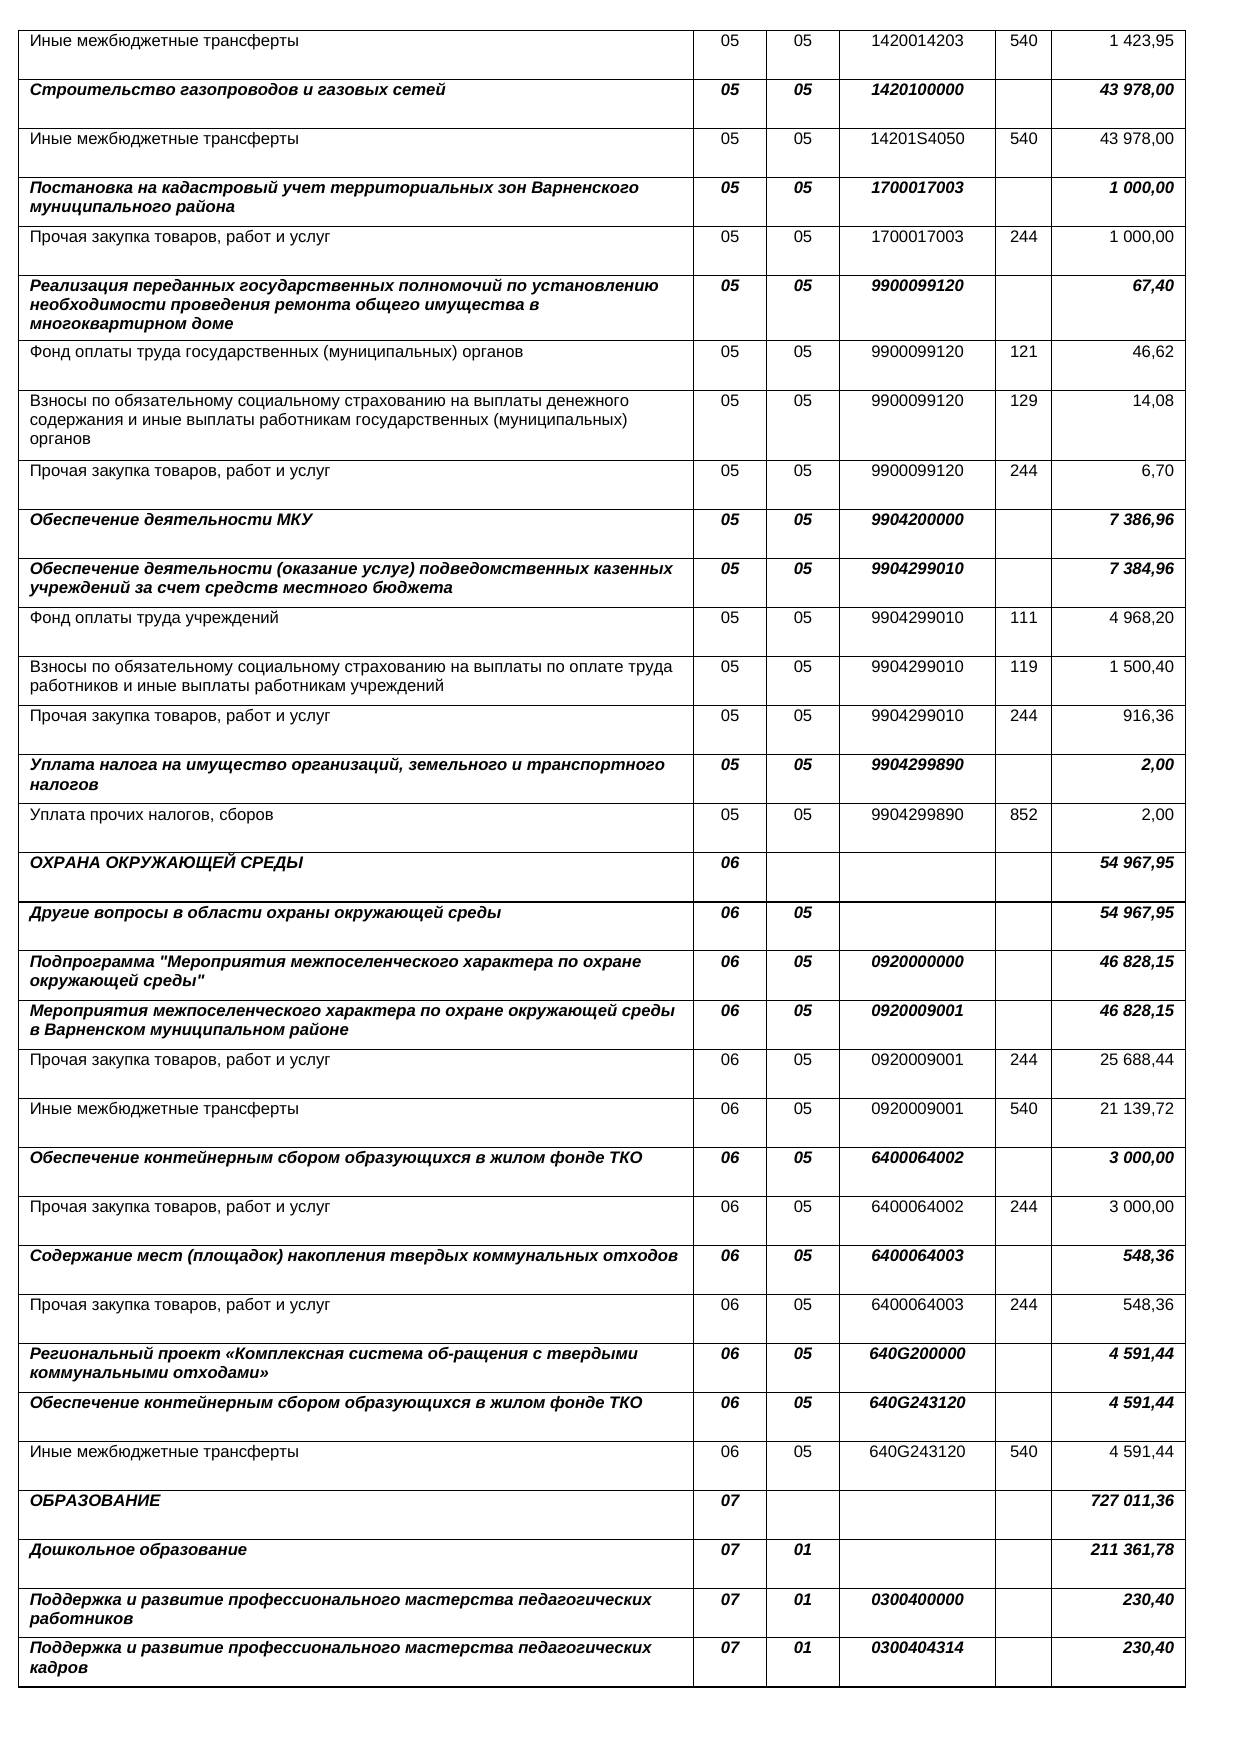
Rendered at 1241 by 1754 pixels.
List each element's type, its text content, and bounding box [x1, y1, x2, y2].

table_cell 9904299010 [840, 706, 995, 754]
table_cell 2,00 [1052, 755, 1185, 803]
table_cell 916,36 [1052, 706, 1185, 754]
table_cell [840, 1540, 995, 1588]
table_cell 05 [767, 1197, 839, 1245]
table_cell 05 [767, 706, 839, 754]
table_cell 06 [694, 1393, 766, 1441]
table_cell 54 967,95 [1052, 903, 1185, 950]
table_cell 05 [694, 227, 766, 275]
table_cell 05 [767, 657, 839, 705]
table_cell 07 [694, 1540, 766, 1588]
table_cell 6400064002 [840, 1197, 995, 1245]
table_cell 9904299010 [840, 608, 995, 656]
table_cell 230,40 [1052, 1589, 1185, 1637]
table_cell 121 [996, 341, 1051, 389]
table_cell 0920000000 [840, 951, 995, 999]
table_cell 05 [694, 804, 766, 852]
table_cell 4 591,44 [1052, 1442, 1185, 1490]
table_cell Обеспечение контейнерным сбором образующихся в жилом фонде ТКО [19, 1148, 693, 1196]
table_cell [1186, 177, 1228, 226]
table_cell ОБРАЗОВАНИЕ [19, 1491, 693, 1539]
table_cell 1420100000 [840, 80, 995, 128]
table_cell 05 [767, 804, 839, 852]
table_cell 119 [996, 657, 1051, 705]
table_cell Поддержка и развитие профессионального мастерства педагогических кадров [19, 1638, 693, 1686]
table_cell [840, 853, 995, 901]
table_cell [1186, 1098, 1228, 1147]
table_cell 06 [694, 1148, 766, 1196]
table_cell 3 000,00 [1052, 1197, 1185, 1245]
table_cell [1186, 1588, 1228, 1637]
table_cell 9900099120 [840, 276, 995, 340]
table_cell [767, 853, 839, 901]
table_cell 06 [694, 1001, 766, 1048]
table_cell 46 828,15 [1052, 951, 1185, 999]
table_cell 14,08 [1052, 391, 1185, 460]
table_cell 05 [767, 461, 839, 509]
table_cell [1186, 754, 1228, 803]
table_cell [1186, 1490, 1228, 1539]
table_cell 211 361,78 [1052, 1540, 1185, 1588]
table_cell [1186, 340, 1228, 389]
table_cell [1186, 656, 1228, 705]
table_cell 05 [767, 608, 839, 656]
table_cell 05 [694, 31, 766, 78]
table_cell 05 [694, 706, 766, 754]
table_cell 05 [767, 341, 839, 389]
table_cell 9904299890 [840, 804, 995, 852]
table_cell Поддержка и развитие профессионального мастерства педагогических работников [19, 1589, 693, 1637]
table_cell 05 [767, 1099, 839, 1147]
table_cell [1186, 705, 1228, 754]
table_cell 05 [767, 227, 839, 275]
table_cell 06 [694, 1099, 766, 1147]
table_cell 06 [694, 1344, 766, 1392]
table_cell [1186, 1343, 1228, 1392]
table_cell 852 [996, 804, 1051, 852]
table_cell 548,36 [1052, 1295, 1185, 1343]
table_cell 727 011,36 [1052, 1491, 1185, 1539]
table_cell Региональный проект «Комплексная система об-ращения с твердыми коммунальными отходами» [19, 1344, 693, 1392]
table_cell 244 [996, 1050, 1051, 1098]
table_cell 1 423,95 [1052, 31, 1185, 78]
table_cell 05 [767, 80, 839, 128]
table_cell 06 [694, 951, 766, 999]
table_cell [996, 1540, 1051, 1588]
table_cell 4 968,20 [1052, 608, 1185, 656]
table_cell 05 [767, 903, 839, 950]
table_cell 01 [767, 1638, 839, 1686]
table_cell 548,36 [1052, 1246, 1185, 1294]
table_cell [840, 903, 995, 950]
table_cell Иные межбюджетные трансферты [19, 1099, 693, 1147]
table_cell 05 [694, 755, 766, 803]
table_cell 540 [996, 1099, 1051, 1147]
table_cell [1186, 509, 1228, 558]
table_cell 01 [767, 1540, 839, 1588]
table_cell Уплата налога на имущество организаций, земельного и транспортного налогов [19, 755, 693, 803]
table_cell 7 386,96 [1052, 510, 1185, 558]
table_cell 05 [767, 1393, 839, 1441]
table_cell 07 [694, 1491, 766, 1539]
table_cell 25 688,44 [1052, 1050, 1185, 1098]
table_cell Уплата прочих налогов, сборов [19, 804, 693, 852]
table_cell 0300400000 [840, 1589, 995, 1637]
table_cell 244 [996, 227, 1051, 275]
table_cell [996, 755, 1051, 803]
table_cell 54 967,95 [1052, 853, 1185, 901]
table_cell [1186, 803, 1228, 852]
table_cell 05 [767, 391, 839, 460]
table_cell 06 [694, 853, 766, 901]
table_cell 05 [694, 559, 766, 607]
table_cell [996, 1393, 1051, 1441]
table_cell 1 500,40 [1052, 657, 1185, 705]
table_cell [1186, 901, 1228, 950]
table_cell Подпрограмма "Мероприятия межпоселенческого характера по охране окружающей среды" [19, 951, 693, 999]
table_cell 9900099120 [840, 391, 995, 460]
table_cell 6400064002 [840, 1148, 995, 1196]
table_cell 05 [767, 1050, 839, 1098]
table_cell 9900099120 [840, 341, 995, 389]
table_cell [1186, 607, 1228, 656]
table_cell 05 [767, 1148, 839, 1196]
table_cell Прочая закупка товаров, работ и услуг [19, 227, 693, 275]
table_cell 9900099120 [840, 461, 995, 509]
table_cell 1700017003 [840, 227, 995, 275]
table_cell Другие вопросы в области охраны окружающей среды [19, 903, 693, 950]
table_cell 06 [694, 903, 766, 950]
table_cell 05 [767, 510, 839, 558]
table_cell 6400064003 [840, 1295, 995, 1343]
table_cell Прочая закупка товаров, работ и услуг [19, 706, 693, 754]
table_cell 14201S4050 [840, 129, 995, 177]
table_cell Прочая закупка товаров, работ и услуг [19, 461, 693, 509]
table_cell [1186, 1441, 1228, 1490]
table_cell Обеспечение деятельности (оказание услуг) подведомственных казенных учреждений за счет средств местного бюджета [19, 559, 693, 607]
table_cell 46,62 [1052, 341, 1185, 389]
table_cell 129 [996, 391, 1051, 460]
table_cell 4 591,44 [1052, 1393, 1185, 1441]
table_cell [1186, 79, 1228, 128]
table_cell 05 [694, 461, 766, 509]
table_cell [1186, 1392, 1228, 1441]
table_cell 05 [694, 178, 766, 226]
table_cell [1186, 390, 1228, 460]
table_cell Прочая закупка товаров, работ и услуг [19, 1295, 693, 1343]
table_cell 05 [694, 341, 766, 389]
table_cell [996, 510, 1051, 558]
table_cell [1186, 1294, 1228, 1343]
table_cell [1186, 128, 1228, 177]
table_cell Иные межбюджетные трансферты [19, 129, 693, 177]
table_cell Содержание мест (площадок) накопления твердых коммунальных отходов [19, 1246, 693, 1294]
table_cell [996, 1344, 1051, 1392]
table_cell [996, 1491, 1051, 1539]
table_cell 05 [767, 559, 839, 607]
table_cell 05 [767, 1344, 839, 1392]
table_cell [1186, 558, 1228, 607]
table_cell 06 [694, 1295, 766, 1343]
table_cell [19, 80, 693, 128]
table_cell 0920009001 [840, 1001, 995, 1048]
table_cell 05 [767, 276, 839, 340]
table_cell [1186, 1637, 1228, 1686]
table_cell 05 [767, 1295, 839, 1343]
table_cell 05 [767, 951, 839, 999]
table_cell Взносы по обязательному социальному страхованию на выплаты денежного содержания и иные выплаты работникам государственных (муниципальных) органов [19, 391, 693, 460]
table_cell 9904299890 [840, 755, 995, 803]
table_cell 244 [996, 1295, 1051, 1343]
table_cell 9904200000 [840, 510, 995, 558]
table_cell 230,40 [1052, 1638, 1185, 1686]
table_cell 43 978,00 [1052, 80, 1185, 128]
table_cell 05 [767, 178, 839, 226]
table_cell Обеспечение контейнерным сбором образующихся в жилом фонде ТКО [19, 1393, 693, 1441]
table_cell [1186, 30, 1228, 78]
table_cell Взносы по обязательному социальному страхованию на выплаты по оплате труда работников и иные выплаты работникам учреждений [19, 657, 693, 705]
table_cell [1186, 1196, 1228, 1245]
table_cell 6400064003 [840, 1246, 995, 1294]
table_cell [996, 951, 1051, 999]
table_cell [996, 276, 1051, 340]
table_cell 07 [694, 1589, 766, 1637]
table_cell 540 [996, 129, 1051, 177]
table_cell [996, 903, 1051, 950]
table_cell 05 [767, 1442, 839, 1490]
table_cell [996, 1589, 1051, 1637]
table_cell Обеспечение деятельности МКУ [19, 510, 693, 558]
table_cell [1186, 1147, 1228, 1196]
table_cell 3 000,00 [1052, 1148, 1185, 1196]
table_cell [840, 1491, 995, 1539]
table_cell 01 [767, 1589, 839, 1637]
table_cell 2,00 [1052, 804, 1185, 852]
table_cell [996, 80, 1051, 128]
table_cell 6,70 [1052, 461, 1185, 509]
table_cell Дошкольное образование [19, 1540, 693, 1588]
table_cell Фонд оплаты труда учреждений [19, 608, 693, 656]
table_cell 640G200000 [840, 1344, 995, 1392]
table_cell 640G243120 [840, 1442, 995, 1490]
table_cell 0300404314 [840, 1638, 995, 1686]
table_cell ОХРАНА ОКРУЖАЮЩЕЙ СРЕДЫ [19, 853, 693, 901]
table_cell 21 139,72 [1052, 1099, 1185, 1147]
table_cell 05 [694, 129, 766, 177]
table_cell [996, 1148, 1051, 1196]
table_cell [996, 178, 1051, 226]
table_cell Прочая закупка товаров, работ и услуг [19, 1050, 693, 1098]
table_cell 43 978,00 [1052, 129, 1185, 177]
table_cell Мероприятия межпоселенческого характера по охране окружающей среды в Варненском муниципальном районе [19, 1001, 693, 1048]
table_cell 540 [996, 1442, 1051, 1490]
table_cell 244 [996, 1197, 1051, 1245]
table_cell 05 [767, 755, 839, 803]
table_cell 7 384,96 [1052, 559, 1185, 607]
table_cell Реализация переданных государственных полномочий по установлению необходимости проведения ремонта общего имущества в многоквартирном доме [19, 276, 693, 340]
table_cell Иные межбюджетные трансферты [19, 1442, 693, 1490]
table_cell 05 [767, 129, 839, 177]
table_cell 540 [996, 31, 1051, 78]
table_cell 0920009001 [840, 1099, 995, 1147]
table_cell 05 [694, 608, 766, 656]
table_cell 1 000,00 [1052, 178, 1185, 226]
table_cell 05 [767, 1246, 839, 1294]
table_cell 05 [694, 657, 766, 705]
table_cell 06 [694, 1050, 766, 1098]
table_cell Постановка на кадастровый учет территориальных зон Варненского муниципального района [19, 178, 693, 226]
table_cell 1420014203 [840, 31, 995, 78]
table_cell 05 [694, 391, 766, 460]
table_cell 05 [767, 1001, 839, 1048]
table_cell 640G243120 [840, 1393, 995, 1441]
table_cell [767, 1491, 839, 1539]
table_cell [996, 1246, 1051, 1294]
table_cell 06 [694, 1197, 766, 1245]
table_cell [1186, 1245, 1228, 1294]
table_cell 06 [694, 1442, 766, 1490]
table_cell 244 [996, 706, 1051, 754]
table_cell [1186, 1539, 1228, 1588]
table_cell [996, 853, 1051, 901]
table_cell 0920009001 [840, 1050, 995, 1098]
table_cell 46 828,15 [1052, 1001, 1185, 1048]
table_cell 1 000,00 [1052, 227, 1185, 275]
table_cell [1186, 1000, 1228, 1048]
table_cell 4 591,44 [1052, 1344, 1185, 1392]
table_cell Иные межбюджетные трансферты [19, 31, 693, 78]
table_cell [1186, 852, 1228, 901]
table_cell 1700017003 [840, 178, 995, 226]
table_cell Прочая закупка товаров, работ и услуг [19, 1197, 693, 1245]
table_cell 111 [996, 608, 1051, 656]
table_cell [1186, 226, 1228, 275]
table_cell 06 [694, 1246, 766, 1294]
table_cell 05 [694, 510, 766, 558]
table_cell [996, 1638, 1051, 1686]
table_cell [1186, 1049, 1228, 1098]
table_cell 05 [694, 276, 766, 340]
table_cell 05 [694, 80, 766, 128]
table_cell 9904299010 [840, 657, 995, 705]
table_cell 07 [694, 1638, 766, 1686]
table_cell 244 [996, 461, 1051, 509]
table_cell 05 [767, 31, 839, 78]
table_cell 67,40 [1052, 276, 1185, 340]
table_cell 9904299010 [840, 559, 995, 607]
table_cell [1186, 275, 1228, 340]
table_cell [996, 559, 1051, 607]
table_cell [1186, 950, 1228, 999]
table_cell [1186, 460, 1228, 509]
table_cell [996, 1001, 1051, 1048]
table_cell Фонд оплаты труда государственных (муниципальных) органов [19, 341, 693, 389]
